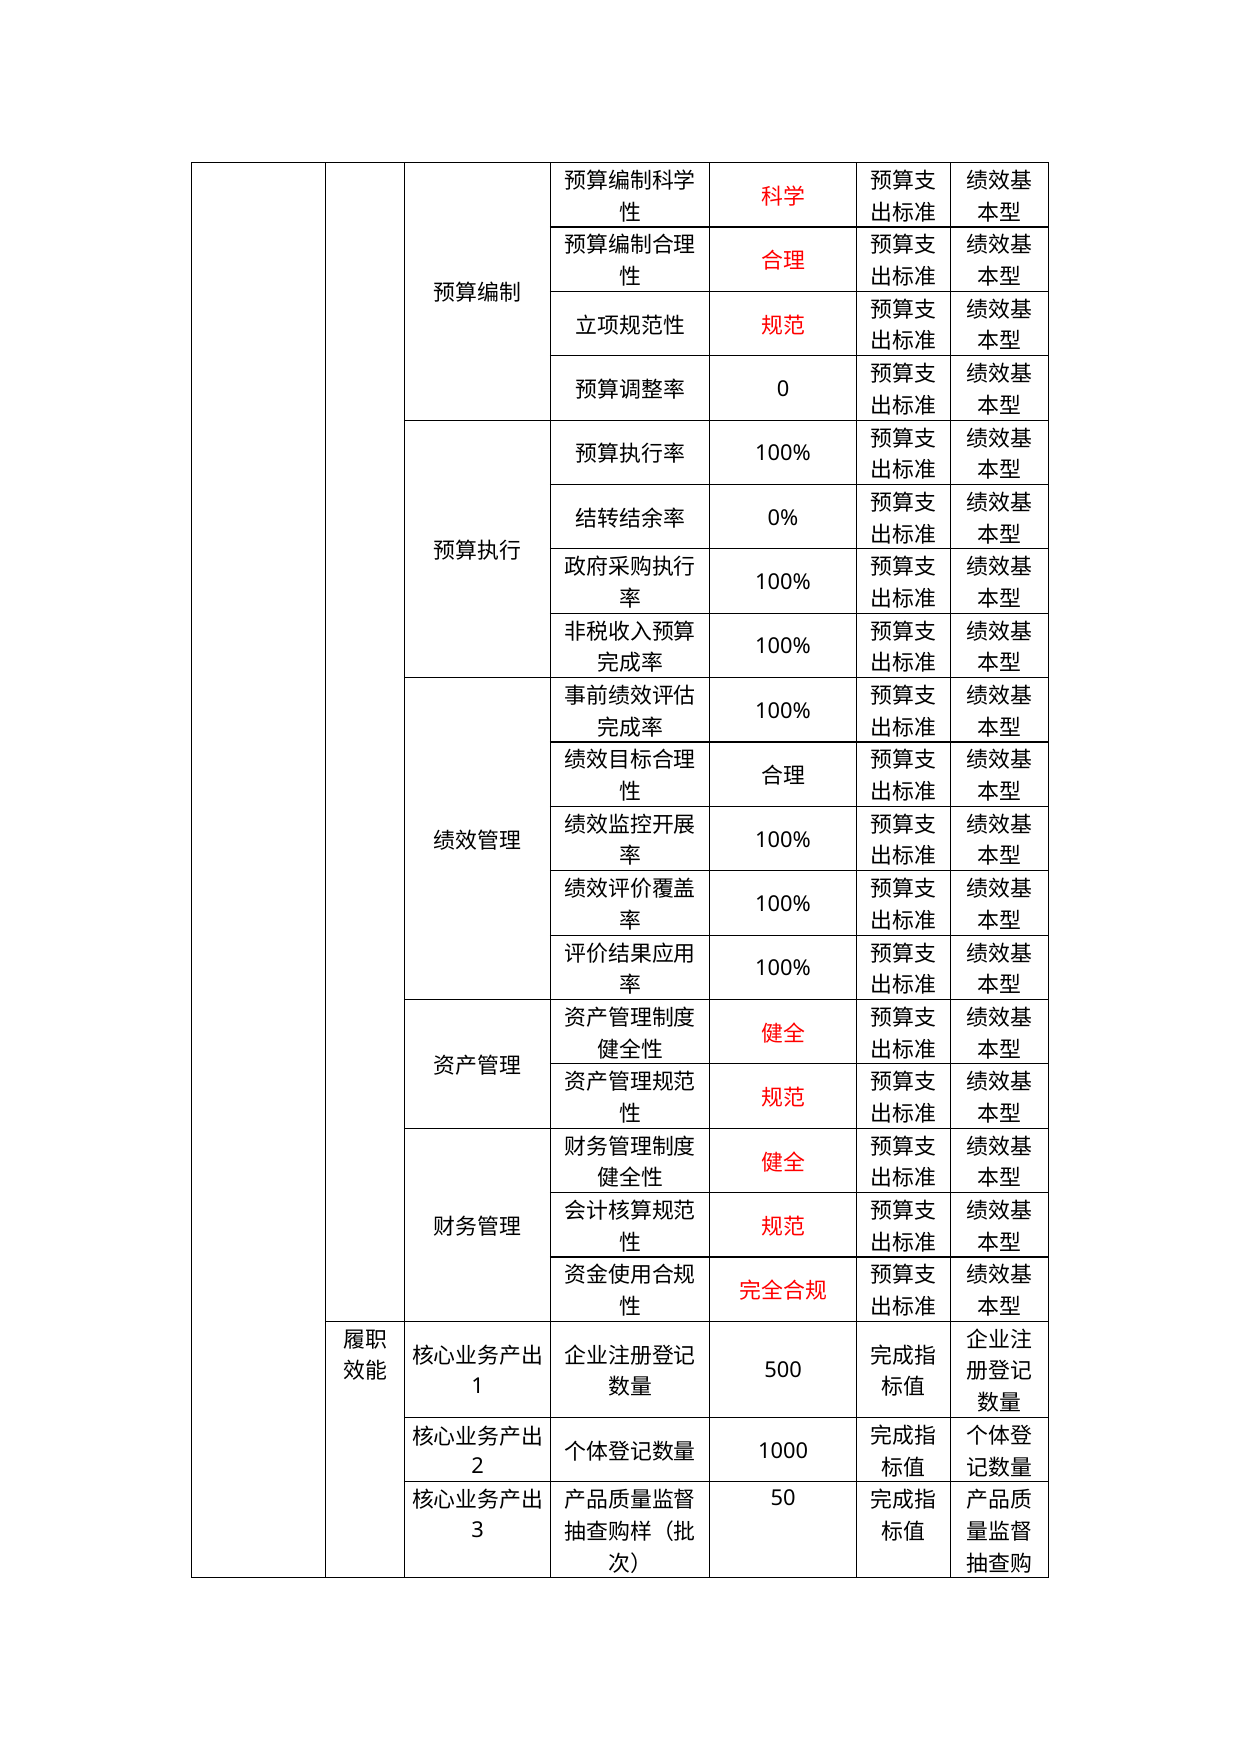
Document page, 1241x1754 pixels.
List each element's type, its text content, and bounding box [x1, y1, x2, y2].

table_cell 会计核算规范性 [551, 1193, 709, 1256]
table_cell 规范 [710, 1193, 856, 1256]
table_cell 履职 效能 [326, 1322, 404, 1577]
table_cell 预算支出标准 [857, 292, 950, 355]
table_cell 结转结余率 [551, 485, 709, 548]
table_cell 100% [710, 421, 856, 484]
table_cell 事前绩效评估完成率 [551, 678, 709, 741]
table_cell 预算支出标准 [857, 678, 950, 741]
table_cell 政府采购执行率 [551, 549, 709, 613]
table_cell 绩效基本型 [951, 614, 1048, 677]
table_cell 0 [710, 356, 856, 419]
table_cell 100% [710, 678, 856, 741]
table_cell 绩效基本型 [951, 228, 1048, 291]
table_cell 0% [710, 485, 856, 548]
table_cell 50 [710, 1482, 856, 1577]
table_cell 非税收入预算完成率 [551, 614, 709, 677]
table_cell 绩效基本型 [951, 163, 1048, 226]
table_cell 预算支出标准 [857, 356, 950, 419]
table_cell 完成指标值 [857, 1482, 950, 1577]
table_cell 100% [710, 549, 856, 613]
table_cell 立项规范性 [551, 292, 709, 355]
table_cell 1000 [710, 1418, 856, 1481]
table_cell 100% [710, 871, 856, 934]
table_cell 产品质量监督抽查购样（批次） [551, 1482, 709, 1577]
table_cell 预算支出标准 [857, 807, 950, 870]
table_cell 资产管理制度健全性 [551, 1000, 709, 1063]
table_cell 绩效基本型 [951, 871, 1048, 934]
table_cell 核心业务产出3 [405, 1482, 550, 1577]
table_cell 预算支出标准 [857, 228, 950, 291]
table_cell 规范 [710, 292, 856, 355]
table_cell 健全 [710, 1129, 856, 1192]
table_cell 绩效评价覆盖率 [551, 871, 709, 934]
table_cell 预算执行 [405, 421, 550, 677]
table_cell 企业注册登记数量 [951, 1322, 1048, 1417]
table_cell 资产管理规范性 [551, 1064, 709, 1128]
table_cell 完全合规 [710, 1258, 856, 1321]
table_cell 绩效基本型 [951, 1064, 1048, 1128]
table_cell 预算支出标准 [857, 1129, 950, 1192]
table_cell 预算支出标准 [857, 1258, 950, 1321]
table_cell 绩效监控开展率 [551, 807, 709, 870]
table_cell 绩效基本型 [951, 485, 1048, 548]
table_cell 科学 [710, 163, 856, 226]
table_cell 绩效基本型 [951, 421, 1048, 484]
table_cell 规范 [710, 1064, 856, 1128]
table_cell 100% [710, 807, 856, 870]
table_cell 资产管理 [405, 1000, 550, 1128]
table_cell 企业注册登记数量 [551, 1322, 709, 1417]
table_cell 绩效基本型 [951, 1193, 1048, 1256]
table_cell 绩效基本型 [951, 356, 1048, 419]
table_cell 预算调整率 [551, 356, 709, 419]
table_cell 预算支出标准 [857, 549, 950, 613]
table_cell 100% [710, 936, 856, 999]
table_cell 预算支出标准 [857, 871, 950, 934]
table_cell 预算支出标准 [857, 936, 950, 999]
table_cell 完成指标值 [857, 1322, 950, 1417]
table_cell 预算支出标准 [857, 1000, 950, 1063]
table_cell 预算支出标准 [857, 421, 950, 484]
table_cell 绩效管理 [405, 678, 550, 999]
table_cell 预算支出标准 [857, 1064, 950, 1128]
table_cell 绩效基本型 [951, 292, 1048, 355]
table_cell 预算编制合理性 [551, 228, 709, 291]
table_cell 合理 [710, 743, 856, 806]
table_cell 产品质量监督抽查购样（批次） [951, 1482, 1048, 1577]
table_cell 评价结果应用率 [551, 936, 709, 999]
table_cell 绩效基本型 [951, 549, 1048, 613]
table_cell 预算支出标准 [857, 163, 950, 226]
table_cell 绩效基本型 [951, 678, 1048, 741]
table_cell 核心业务产出2 [405, 1418, 550, 1481]
table_cell 个体登记数量 [951, 1418, 1048, 1481]
table_cell 预算编制科学性 [551, 163, 709, 226]
table_cell 绩效基本型 [951, 1000, 1048, 1063]
table_cell 预算支出标准 [857, 743, 950, 806]
table_cell 预算支出标准 [857, 614, 950, 677]
table_cell 100% [710, 614, 856, 677]
table_cell 绩效基本型 [951, 743, 1048, 806]
table_cell 预算支出标准 [857, 485, 950, 548]
table_cell 资金使用合规性 [551, 1258, 709, 1321]
table_cell 预算编制 [405, 163, 550, 419]
table_cell 预算支出标准 [857, 1193, 950, 1256]
table_cell 财务管理制度健全性 [551, 1129, 709, 1192]
table_cell 绩效基本型 [951, 1258, 1048, 1321]
table_cell 合理 [710, 228, 856, 291]
table_cell 健全 [710, 1000, 856, 1063]
table_cell 预算执行率 [551, 421, 709, 484]
table_cell 完成指标值 [857, 1418, 950, 1481]
table_cell 绩效目标合理性 [551, 743, 709, 806]
table_cell 个体登记数量 [551, 1418, 709, 1481]
table_cell 500 [710, 1322, 856, 1417]
table_cell 绩效基本型 [951, 936, 1048, 999]
table_cell 核心业务产出1 [405, 1322, 550, 1417]
table_cell 绩效基本型 [951, 1129, 1048, 1192]
table_cell 绩效基本型 [951, 807, 1048, 870]
table_cell 财务管理 [405, 1129, 550, 1321]
